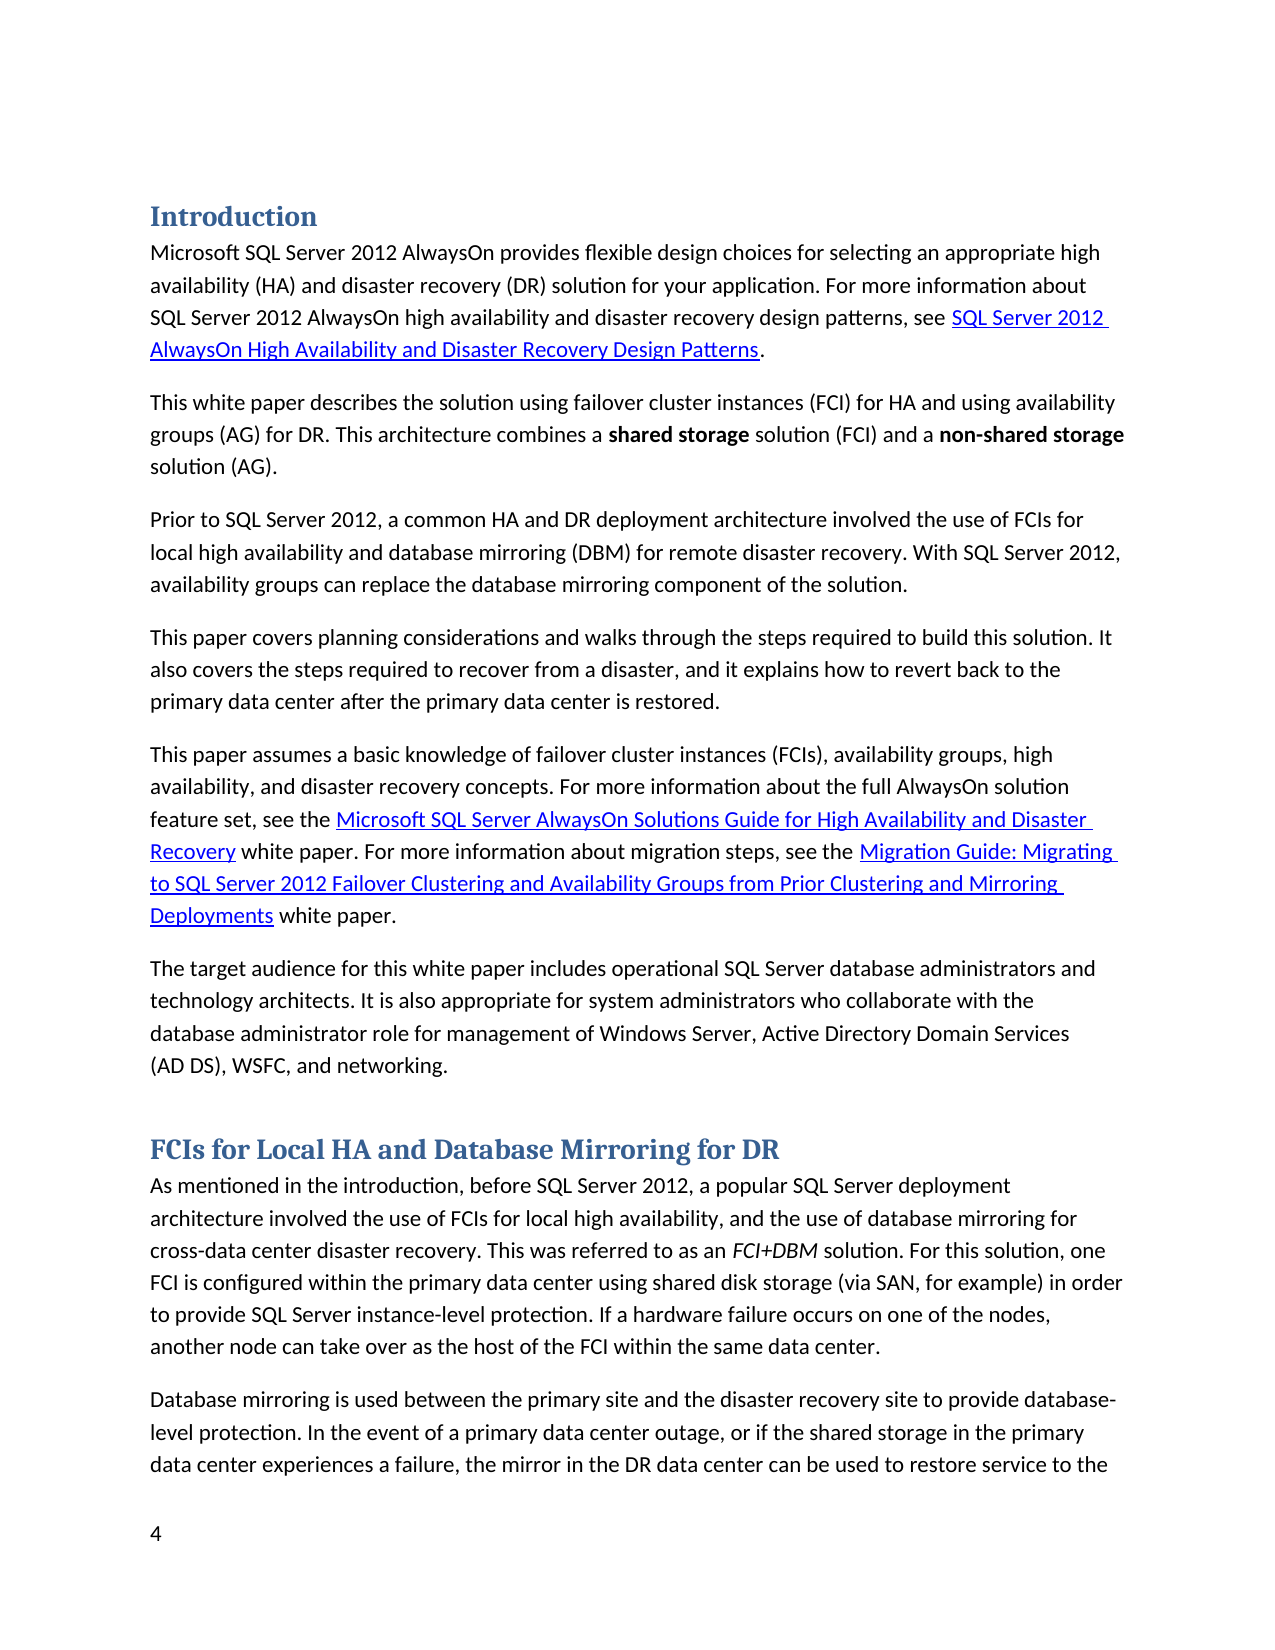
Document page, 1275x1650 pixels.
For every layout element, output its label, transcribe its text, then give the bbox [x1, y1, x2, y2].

text This white paper describes the solution using failover cluster instances (FCI) for HA and using availability groups (AG) for DR. This architecture combines a shared storage solution (FCI) and a non-shared storage solution (AG). [150, 388, 1125, 481]
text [150, 1386, 1125, 1478]
text This paper assumes a basic knowledge of failover cluster instances (FCIs), availability groups, high availability, and disaster recovery concepts. For more information about the full AlwaysOn solution feature set, see the Microsoft SQL Server AlwaysOn Solutions Guide for High Availability and Disaster Recovery white paper. For more information about migration steps, see the Migration Guide: Migrating to SQL Server 2012 Failover Clustering and Availability Groups from Prior Clustering and Mirroring Deployments white paper. [150, 740, 1125, 929]
text The target audience for this white paper includes operational SQL Server database administrators and technology architects. It is also appropriate for system administrators who collaborate with the database administrator role for management of Windows Server, Active Directory Domain Services (AD DS), WSFC, and networking. [150, 954, 1125, 1079]
subtitle Introduction [150, 200, 1125, 233]
text This paper covers planning considerations and walks through the steps required to build this solution. It also covers the steps required to recover from a disaster, and it explains how to revert back to the primary data center after the primary data center is restored. [150, 623, 1125, 715]
subtitle FCIs for Local HA and Database Mirroring for DR [150, 1133, 1125, 1167]
text As mentioned in the introduction, before SQL Server 2012, a popular SQL Server deployment architecture involved the use of FCIs for local high availability, and the use of database mirroring for cross-data center disaster recovery. This was referred to as an FCI+DBM solution. For this solution, one FCI is configured within the primary data center using shared disk storage (via SAN, for example) in order to provide SQL Server instance-level protection. If a hardware failure occurs on one of the nodes, another node can take over as the host of the FCI within the same data center. [150, 1172, 1125, 1361]
text Microsoft SQL Server 2012 AlwaysOn provides flexible design choices for selecting an appropriate high availability (HA) and disaster recovery (DR) solution for your application. For more information about SQL Server 2012 AlwaysOn high availability and disaster recovery design patterns, see SQL Server 2012 AlwaysOn High Availability and Disaster Recovery Design Patterns. [150, 238, 1125, 363]
text Prior to SQL Server 2012, a common HA and DR deployment architecture involved the use of FCIs for local high availability and database mirroring (DBM) for remote disaster recovery. With SQL Server 2012, availability groups can replace the database mirroring component of the solution. [150, 506, 1125, 598]
